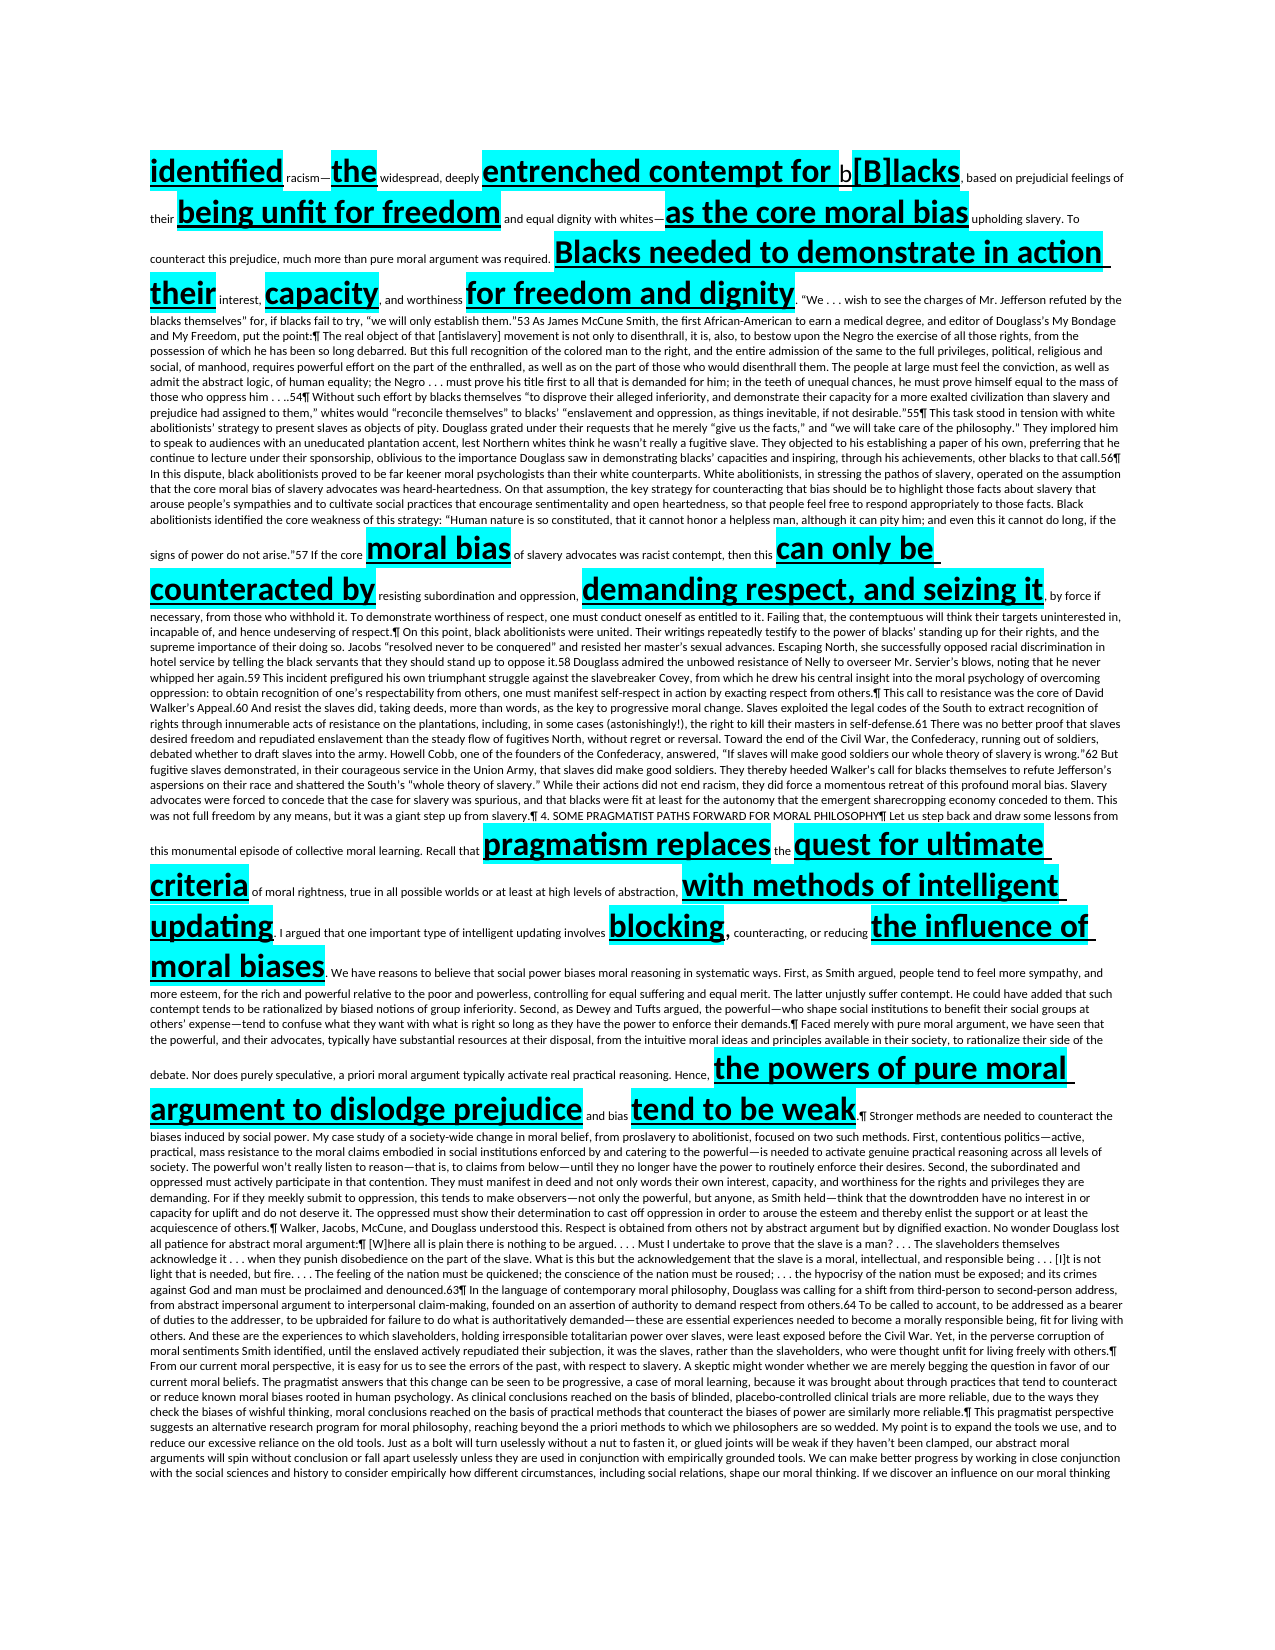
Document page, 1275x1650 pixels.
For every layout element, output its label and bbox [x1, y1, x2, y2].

text [150, 150, 1125, 1481]
